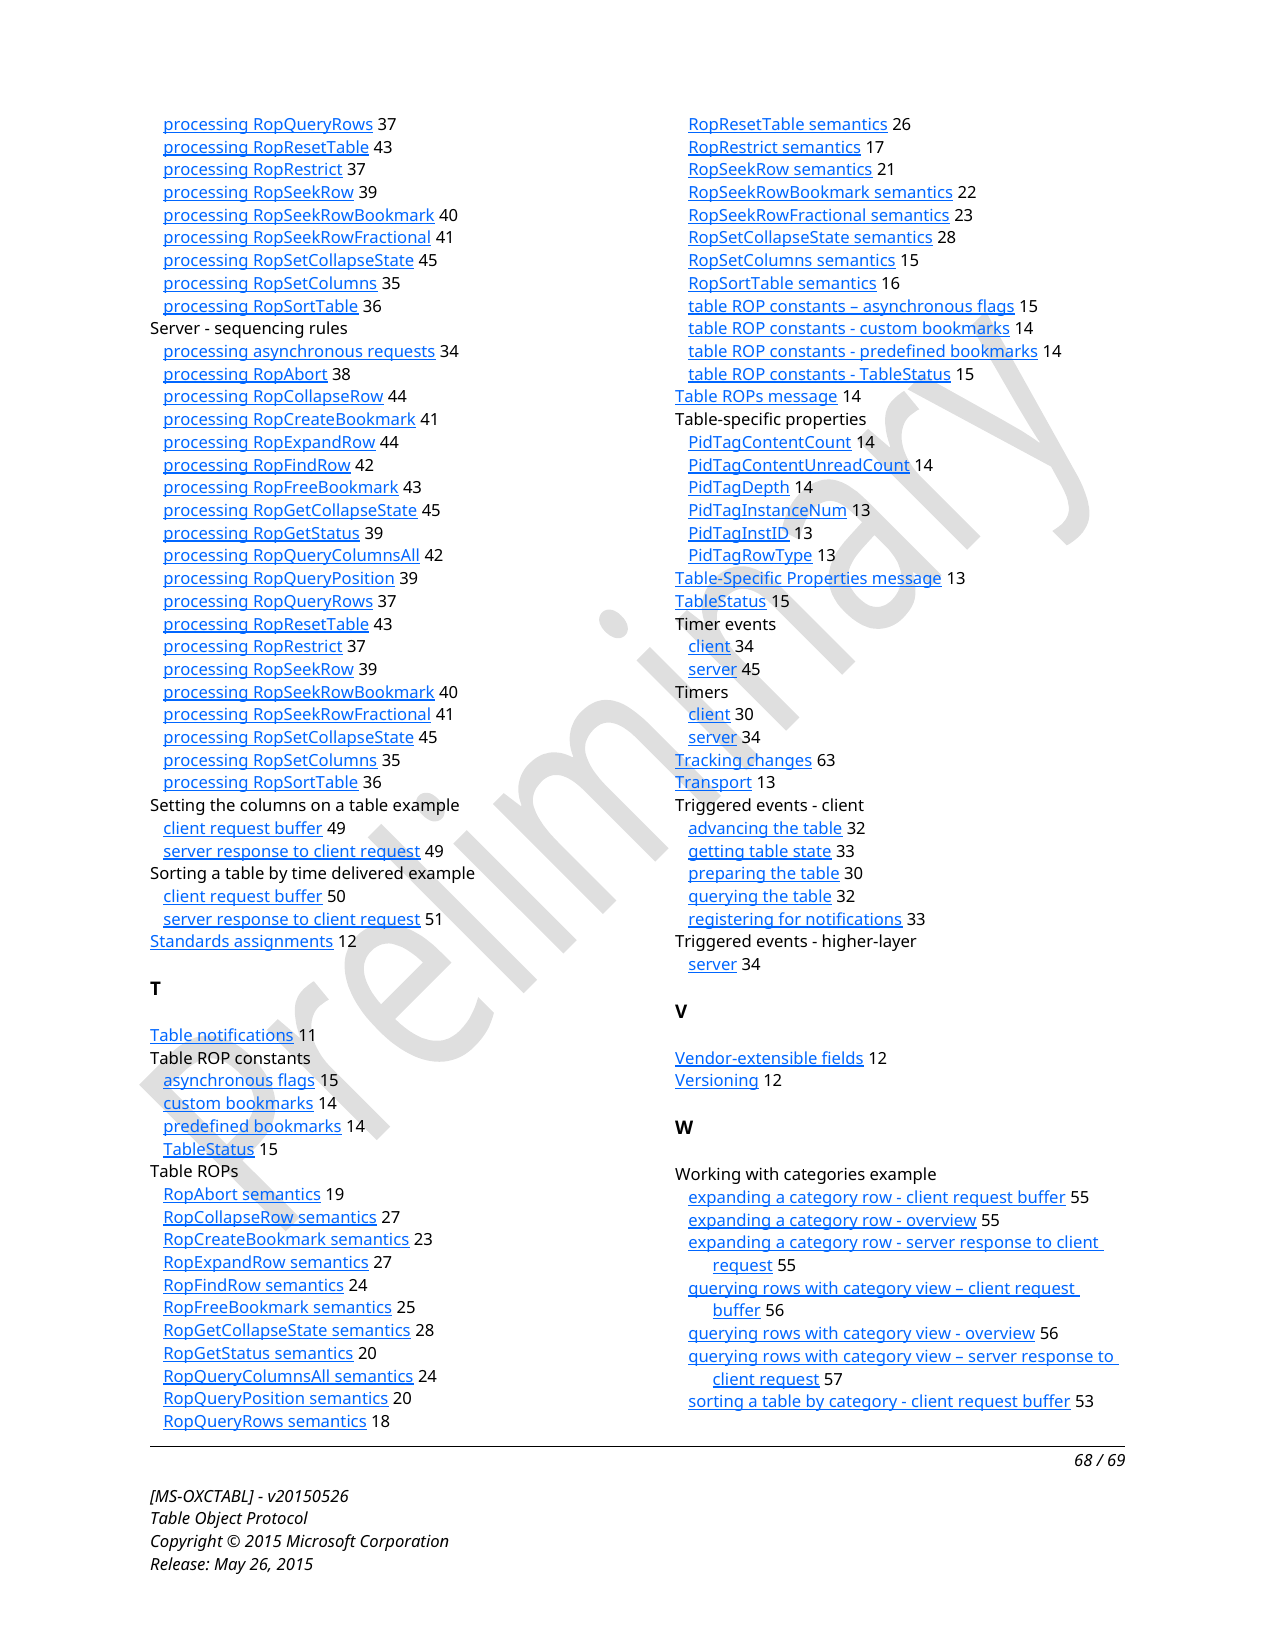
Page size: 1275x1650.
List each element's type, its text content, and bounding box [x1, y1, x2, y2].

text processing RopCollapseRow 44 [150, 385, 600, 408]
text expanding a category row - client request buffer 55 [675, 1185, 1125, 1208]
text querying the table 32 [675, 884, 1125, 907]
text Vendor-extensible fields 12 [675, 1046, 1125, 1069]
text processing RopSeekRowBookmark 40 [150, 203, 600, 226]
text PidTagDepth 14 [675, 476, 1125, 498]
text RopExpandRow semantics 27 [150, 1251, 600, 1273]
text Table ROPs message 14 [675, 385, 1125, 408]
text RopSetCollapseState semantics 28 [675, 226, 1125, 249]
text Setting the columns on a table example [150, 794, 600, 816]
text RopSeekRowFractional semantics 23 [675, 203, 1125, 226]
text processing RopCreateBookmark 41 [150, 408, 600, 430]
text getting table state 33 [675, 839, 1125, 862]
text server 34 [675, 953, 1125, 975]
text Timer events [675, 612, 1125, 635]
text PidTagInstanceNum 13 [675, 498, 1125, 521]
text querying rows with category view – server response to client request 57 [675, 1344, 1125, 1390]
text PidTagInstID 13 [675, 521, 1125, 544]
text RopFreeBookmark semantics 25 [150, 1296, 600, 1319]
text Table ROP constants [150, 1046, 600, 1069]
text processing RopAbort 38 [150, 362, 600, 385]
text advancing the table 32 [675, 816, 1125, 839]
text V [675, 998, 1125, 1024]
text processing RopSeekRowFractional 41 [150, 703, 600, 726]
text Triggered events - client [675, 794, 1125, 816]
text Triggered events - higher-layer [675, 930, 1125, 953]
text Table-specific properties [675, 408, 1125, 430]
text expanding a category row - overview 55 [675, 1208, 1125, 1231]
text table ROP constants - custom bookmarks 14 [675, 317, 1125, 339]
text T [150, 975, 600, 1001]
text processing RopSeekRow 39 [150, 181, 600, 203]
text processing RopResetTable 43 [150, 612, 600, 635]
text RopGetCollapseState semantics 28 [150, 1319, 600, 1342]
text RopQueryColumnsAll semantics 24 [150, 1364, 600, 1387]
text client 34 [675, 635, 1125, 657]
text client request buffer 49 [150, 816, 600, 839]
text RopSetColumns semantics 15 [675, 249, 1125, 271]
text table ROP constants - TableStatus 15 [675, 362, 1125, 385]
text processing RopSetCollapseState 45 [150, 249, 600, 271]
text Server - sequencing rules [150, 317, 600, 339]
text Table notifications 11 [150, 1024, 600, 1046]
text processing RopSetColumns 35 [150, 748, 600, 771]
text Timers [675, 680, 1125, 703]
text table ROP constants - predefined bookmarks 14 [675, 339, 1125, 362]
text W [675, 1114, 1125, 1140]
text PidTagContentUnreadCount 14 [675, 453, 1125, 476]
text processing RopQueryPosition 39 [150, 567, 600, 589]
text client request buffer 50 [150, 884, 600, 907]
text TableStatus 15 [675, 589, 1125, 612]
text processing RopSetColumns 35 [150, 271, 600, 294]
text RopResetTable semantics 26 [675, 112, 1125, 135]
text server response to client request 51 [150, 907, 600, 930]
text Versioning 12 [675, 1069, 1125, 1092]
text processing RopGetStatus 39 [150, 521, 600, 544]
text RopFindRow semantics 24 [150, 1273, 600, 1296]
text processing RopGetCollapseState 45 [150, 498, 600, 521]
text processing RopQueryRows 37 [150, 112, 600, 135]
text server response to client request 49 [150, 839, 600, 862]
text processing RopQueryRows 37 [150, 589, 600, 612]
text processing RopFindRow 42 [150, 453, 600, 476]
text processing RopSortTable 36 [150, 771, 600, 794]
text Working with categories example [675, 1163, 1125, 1185]
text PidTagRowType 13 [675, 544, 1125, 567]
text processing RopResetTable 43 [150, 135, 600, 158]
text TableStatus 15 [150, 1137, 600, 1160]
text processing RopRestrict 37 [150, 635, 600, 657]
text preparing the table 30 [675, 862, 1125, 884]
text Standards assignments 12 [150, 930, 600, 953]
text RopSeekRow semantics 21 [675, 158, 1125, 181]
text processing RopSetCollapseState 45 [150, 726, 600, 748]
text processing asynchronous requests 34 [150, 339, 600, 362]
text RopQueryPosition semantics 20 [150, 1387, 600, 1410]
text server 34 [675, 726, 1125, 748]
text processing RopFreeBookmark 43 [150, 476, 600, 498]
text server 45 [675, 657, 1125, 680]
text Table-Specific Properties message 13 [675, 567, 1125, 589]
text RopRestrict semantics 17 [675, 135, 1125, 158]
text querying rows with category view – client request buffer 56 [675, 1276, 1125, 1322]
text RopCreateBookmark semantics 23 [150, 1228, 600, 1251]
text RopQueryRows semantics 18 [150, 1410, 600, 1432]
text RopSeekRowBookmark semantics 22 [675, 181, 1125, 203]
text client 30 [675, 703, 1125, 726]
text processing RopSeekRow 39 [150, 657, 600, 680]
text PidTagContentCount 14 [675, 430, 1125, 453]
text table ROP constants – asynchronous flags 15 [675, 294, 1125, 317]
text expanding a category row - server response to client request 55 [675, 1231, 1125, 1276]
text RopGetStatus semantics 20 [150, 1342, 600, 1364]
text Tracking changes 63 [675, 748, 1125, 771]
text custom bookmarks 14 [150, 1092, 600, 1114]
text sorting a table by category - client request buffer 53 [675, 1390, 1125, 1412]
text processing RopSortTable 36 [150, 294, 600, 317]
text querying rows with category view - overview 56 [675, 1322, 1125, 1344]
text processing RopQueryColumnsAll 42 [150, 544, 600, 567]
text processing RopRestrict 37 [150, 158, 600, 181]
text registering for notifications 33 [675, 907, 1125, 930]
text processing RopSeekRowBookmark 40 [150, 680, 600, 703]
text asynchronous flags 15 [150, 1069, 600, 1092]
text Table ROPs [150, 1160, 600, 1183]
text Transport 13 [675, 771, 1125, 794]
text Sorting a table by time delivered example [150, 862, 600, 884]
text RopCollapseRow semantics 27 [150, 1205, 600, 1228]
text RopSortTable semantics 16 [675, 271, 1125, 294]
text RopAbort semantics 19 [150, 1183, 600, 1205]
text processing RopSeekRowFractional 41 [150, 226, 600, 249]
text processing RopExpandRow 44 [150, 430, 600, 453]
text predefined bookmarks 14 [150, 1114, 600, 1137]
